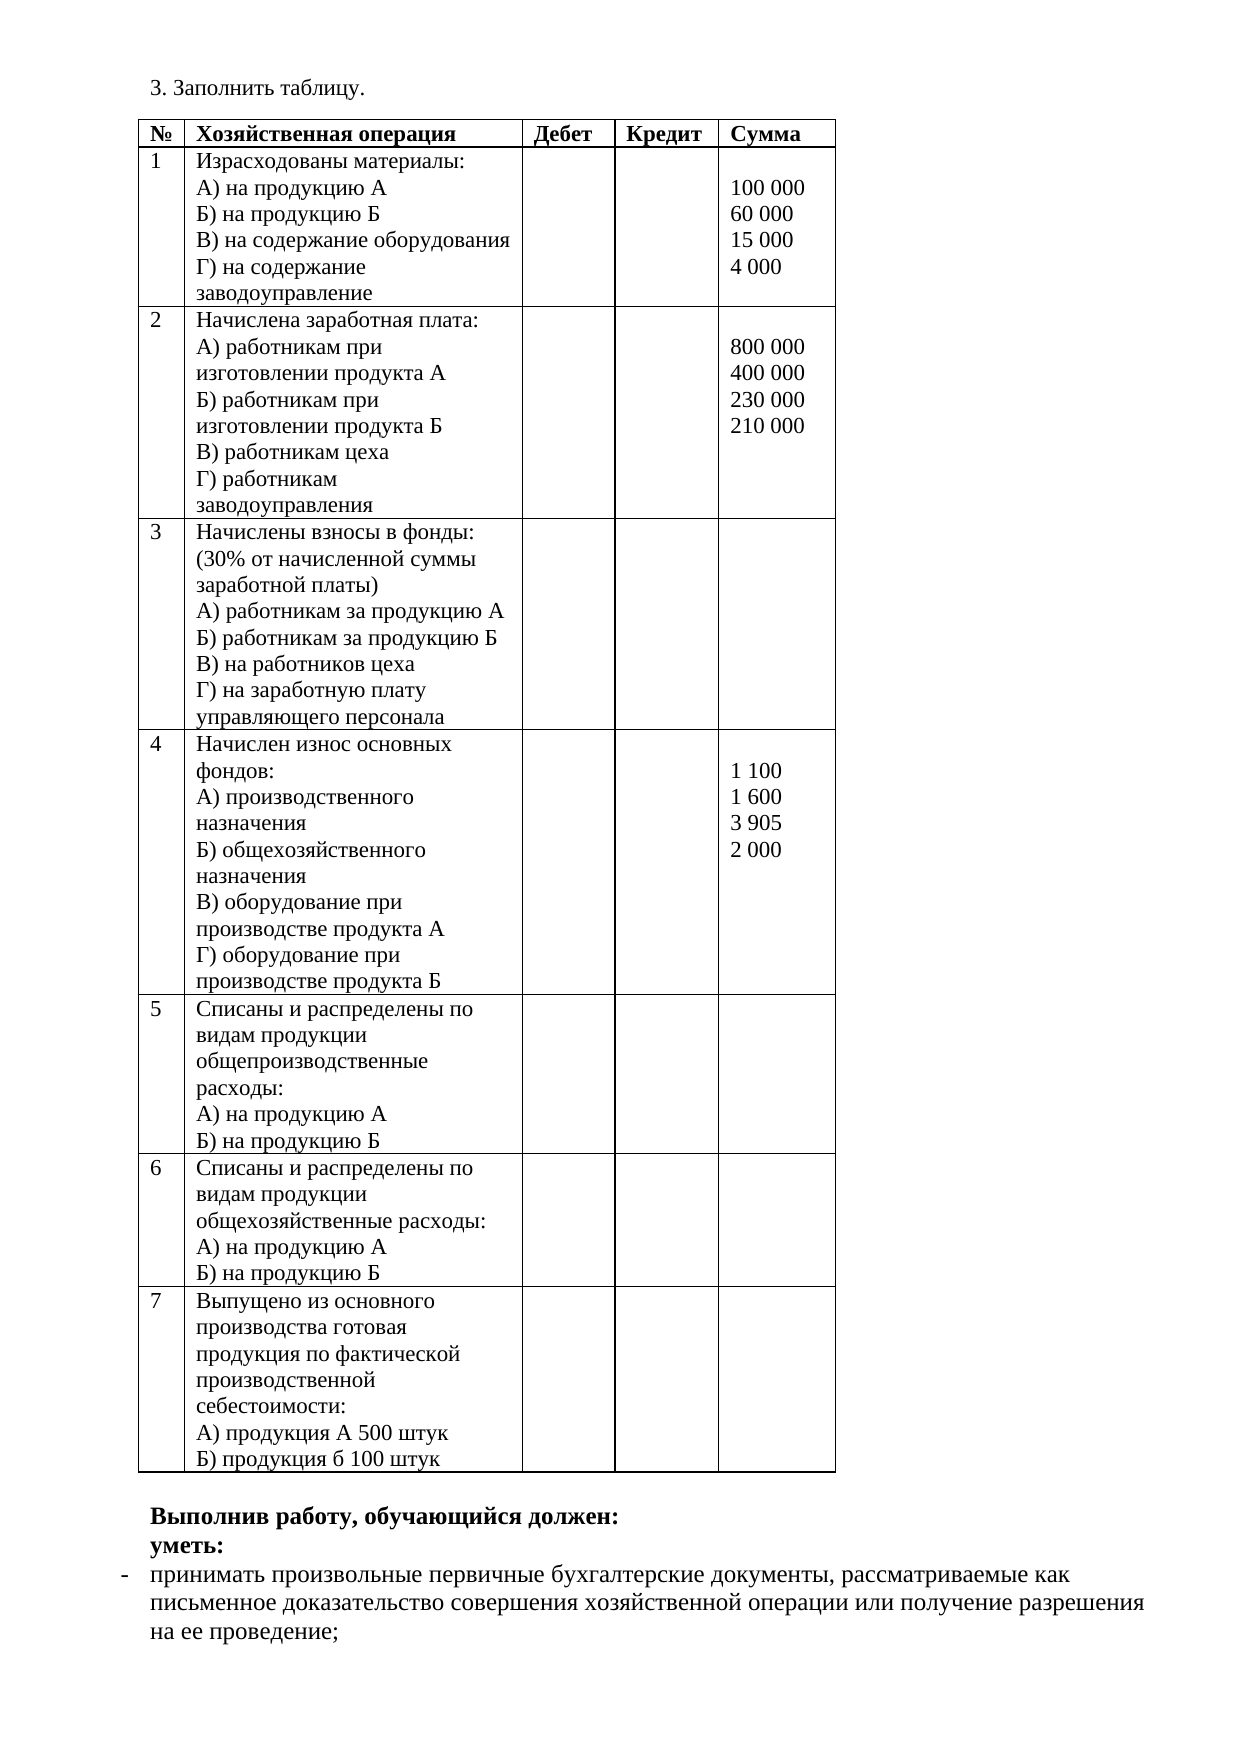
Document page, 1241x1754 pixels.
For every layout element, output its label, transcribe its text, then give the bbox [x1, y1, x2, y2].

table_cell [719, 1154, 835, 1286]
table_cell 1 100 1 600 3 905 2 000 [719, 730, 835, 994]
table_header Сумма [719, 120, 835, 146]
table_header Хозяйственная операция [185, 120, 522, 146]
table_cell [616, 519, 718, 729]
text Выполнив работу, обучающийся должен: [150, 1501, 1152, 1530]
table_cell Начислены взносы в фонды:(30% от начисленной суммы заработной платы) А) работникам за продукцию А Б) работникам за продукцию Б В) на работников цеха Г) на заработную плату управляющего персонала [185, 519, 522, 729]
table_header № [139, 120, 184, 146]
table_cell 800 000 400 000 230 000 210 000 [719, 307, 835, 517]
table_cell [616, 1154, 718, 1286]
table_cell [523, 995, 614, 1153]
table_cell [616, 730, 718, 994]
table_cell 1 [139, 148, 184, 306]
table_cell 6 [139, 1154, 184, 1286]
table_cell 3 [139, 519, 184, 729]
table_cell [523, 730, 614, 994]
text уметь: [150, 1530, 1165, 1559]
table_cell [616, 995, 718, 1153]
table_cell [616, 1287, 718, 1471]
table_cell [719, 995, 835, 1153]
table_cell [523, 307, 614, 517]
table_cell [523, 1287, 614, 1471]
table_cell 4 [139, 730, 184, 994]
table_cell [719, 1287, 835, 1471]
table_header Кредит [616, 120, 718, 146]
table_cell Списаны и распределены по видам продукции общепроизводственные расходы: А) на продукцию А Б) на продукцию Б [185, 995, 522, 1153]
table_cell Начислена заработная плата: А) работникам при изготовлении продукта А Б) работникам при изготовлении продукта Б В) работникам цеха Г) работникам заводоуправления [185, 307, 522, 517]
text 3. Заполнить таблицу. [150, 74, 1165, 100]
table_cell 5 [139, 995, 184, 1153]
table_cell 2 [139, 307, 184, 517]
table_cell [616, 148, 718, 306]
list принимать произвольные первичные бухгалтерские документы, рассматриваемые как письменное доказательство совершения хозяйственной операции или получение разрешения на ее проведение; [120, 1559, 1165, 1645]
table_cell Израсходованы материалы: А) на продукцию А Б) на продукцию Б В) на содержание оборудования Г) на содержание заводоуправление [185, 148, 522, 306]
table_cell [523, 1154, 614, 1286]
table_cell Начислен износ основных фондов: А) производственного назначения Б) общехозяйственного назначения В) оборудование при производстве продукта А Г) оборудование при производстве продукта Б [185, 730, 522, 994]
table_cell [616, 307, 718, 517]
table_cell 7 [139, 1287, 184, 1471]
table_header Дебет [523, 120, 614, 146]
table_cell Списаны и распределены по видам продукции общехозяйственные расходы: А) на продукцию А Б) на продукцию Б [185, 1154, 522, 1286]
table_cell [523, 148, 614, 306]
table_cell Выпущено из основного производства готовая продукция по фактической производственной себестоимости: А) продукция А 500 штук Б) продукция б 100 штук [185, 1287, 522, 1471]
table_cell [719, 519, 835, 729]
table_cell 100 000 60 000 15 000 4 000 [719, 148, 835, 306]
table_cell [523, 519, 614, 729]
